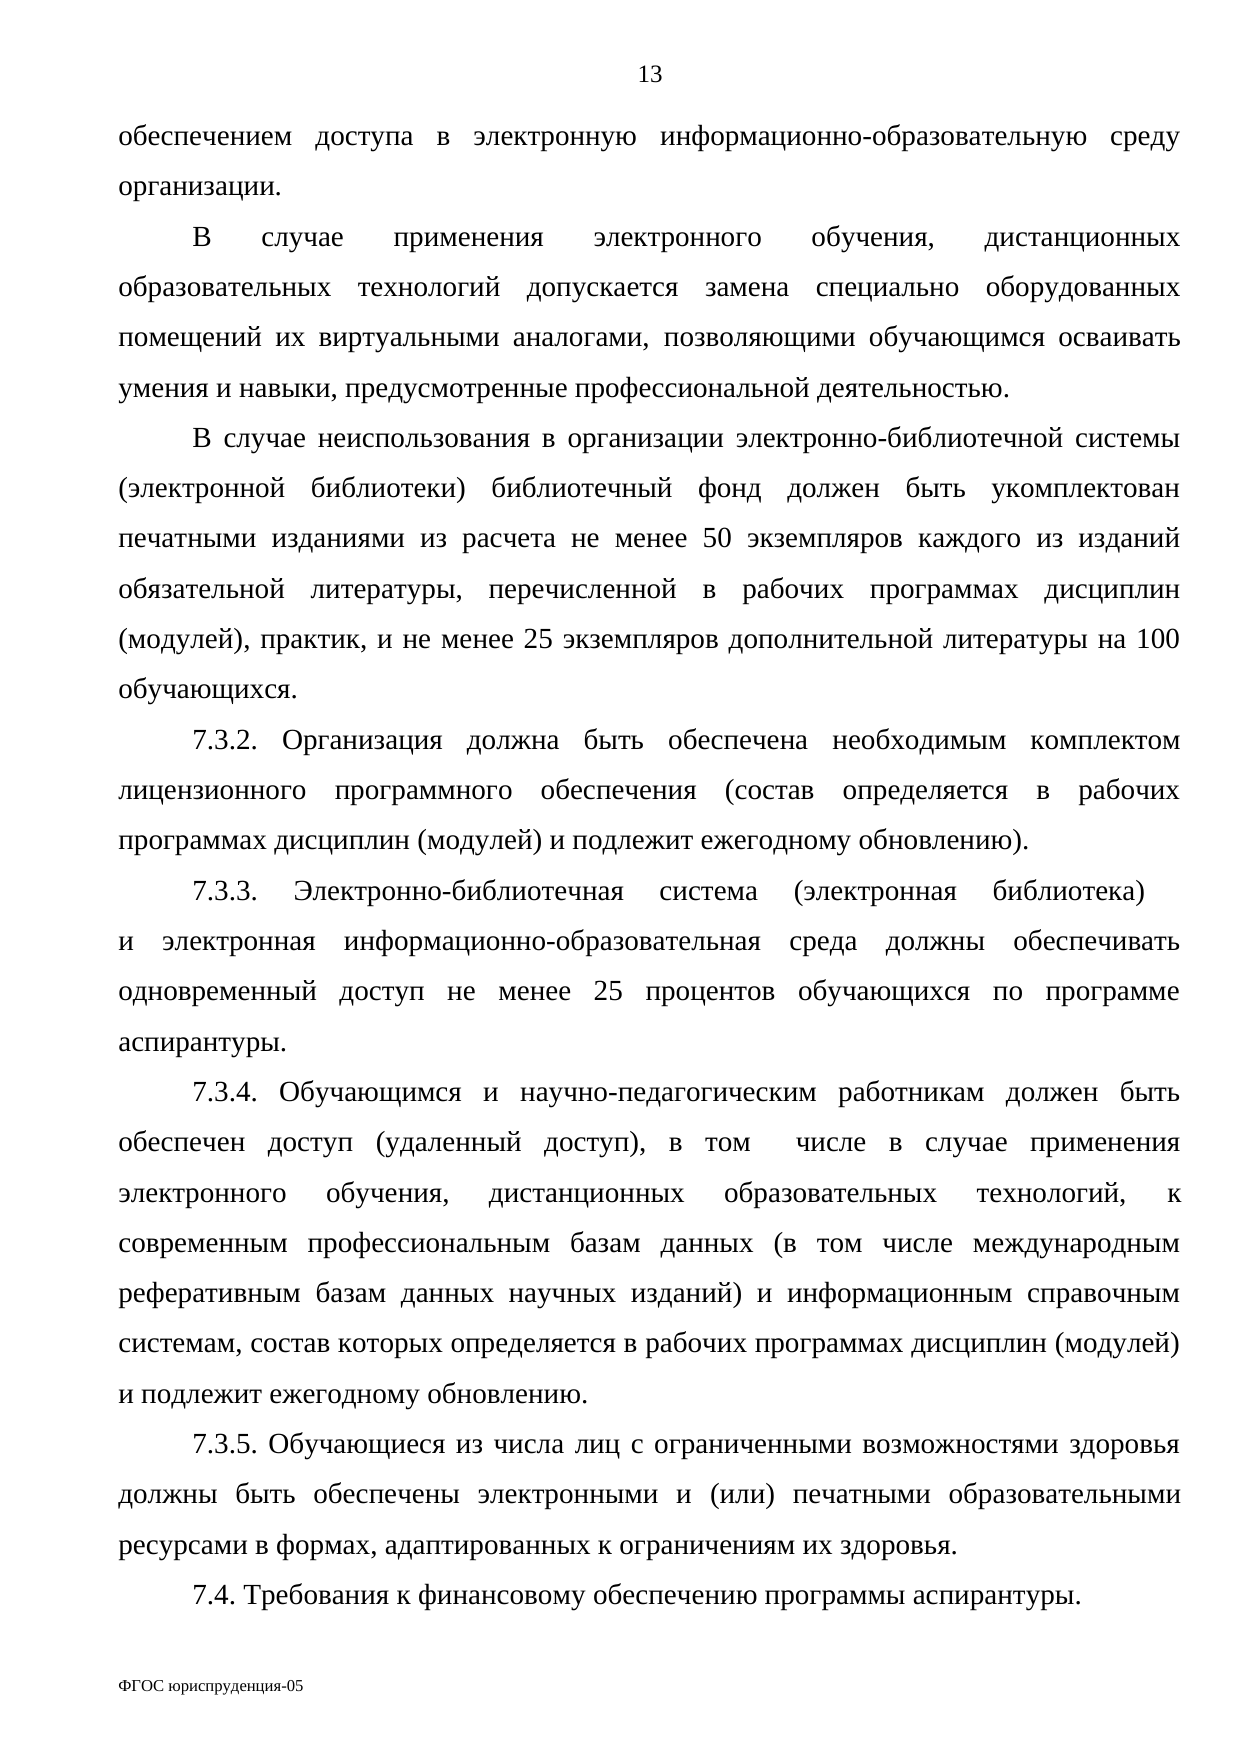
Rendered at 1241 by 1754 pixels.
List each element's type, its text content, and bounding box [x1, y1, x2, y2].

text В случае применения электронного обучения, дистанционных образовательных технологий допускается замена специально оборудованных помещений их виртуальными аналогами, позволяющими обучающимся осваивать умения и навыки, предусмотренные профессиональной деятельностью. [118, 219, 1181, 403]
text 7.3.5. Обучающиеся из числа лиц с ограниченными возможностями здоровья должны быть обеспечены электронными и (или) печатными образовательными ресурсами в формах, адаптированных к ограничениям их здоровья. [118, 1426, 1181, 1560]
text В случае неиспользования в организации электронно-библиотечной системы (электронной библиотеки) библиотечный фонд должен быть укомплектован печатными изданиями из расчета не менее 50 экземпляров каждого из изданий обязательной литературы, перечисленной в рабочих программах дисциплин (модулей), практик, и не менее 25 экземпляров дополнительной литературы на 100 обучающихся. [118, 420, 1181, 705]
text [118, 118, 1181, 202]
text 7.3.3. Электронно-библиотечная система (электронная библиотека) и электронная информационно-образовательная среда должны обеспечивать одновременный доступ не менее 25 процентов обучающихся по программе аспирантуры. [118, 873, 1181, 1057]
text 7.3.4. Обучающимся и научно-педагогическим работникам должен быть обеспечен доступ (удаленный доступ), в том числе в случае применения электронного обучения, дистанционных образовательных технологий, к современным профессиональным базам данных (в том числе международным реферативным базам данных научных изданий) и информационным справочным системам, состав которых определяется в рабочих программах дисциплин (модулей) и подлежит ежегодному обновлению. [118, 1074, 1181, 1409]
text 7.4. Требования к финансовому обеспечению программы аспирантуры. [118, 1577, 1181, 1611]
text 7.3.2. Организация должна быть обеспечена необходимым комплектом лицензионного программного обеспечения (состав определяется в рабочих программах дисциплин (модулей) и подлежит ежегодному обновлению). [118, 722, 1181, 856]
